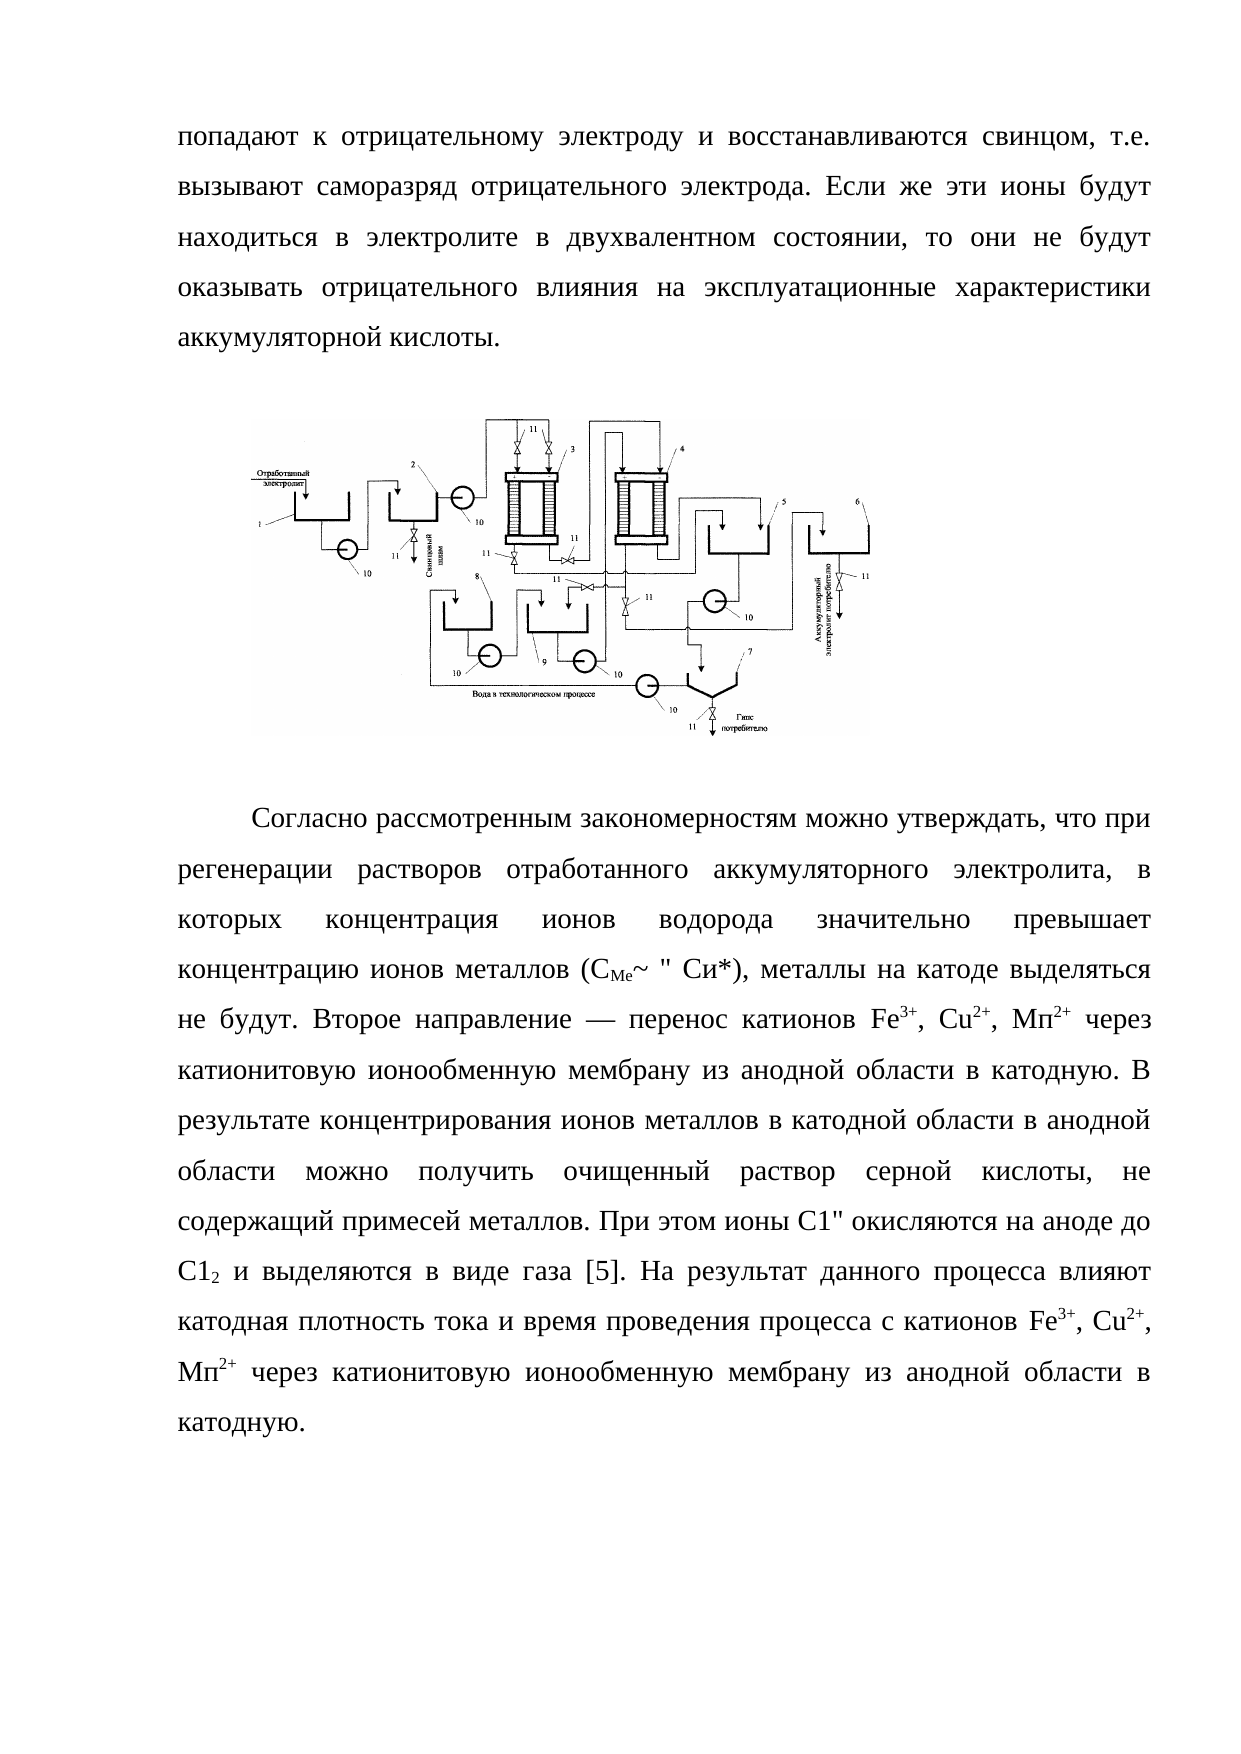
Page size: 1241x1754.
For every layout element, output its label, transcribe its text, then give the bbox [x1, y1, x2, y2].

text Согласно рассмотренным закономерностям можно утверждать, что при регенерации растворов отработанного аккумуляторного электролита, в которых концентрация ионов водорода значительно превышает концентрацию ионов металлов (СМе~ " Си*), металлы на катоде выделяться не будут. Второе направление — перенос катионов Fe3+, Cu2+, Мп2+ через катионитовую ионообменную мембрану из анодной области в катодную. В результате концентрирования ионов металлов в катодной области в анодной области можно получить очищенный раствор серной кислоты, не содержащий примесей металлов. При этом ионы С1" окисляются на аноде до С12 и выделяются в виде газа [5]. На результат данного процесса влияют катодная плотность тока и время проведения процесса с катионов Fe3+, Cu2+, Мп2+ через катионитовую ионообменную мембрану из анодной области в катодную. [177, 800, 1152, 1438]
picture [251, 419, 870, 736]
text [177, 118, 1152, 353]
